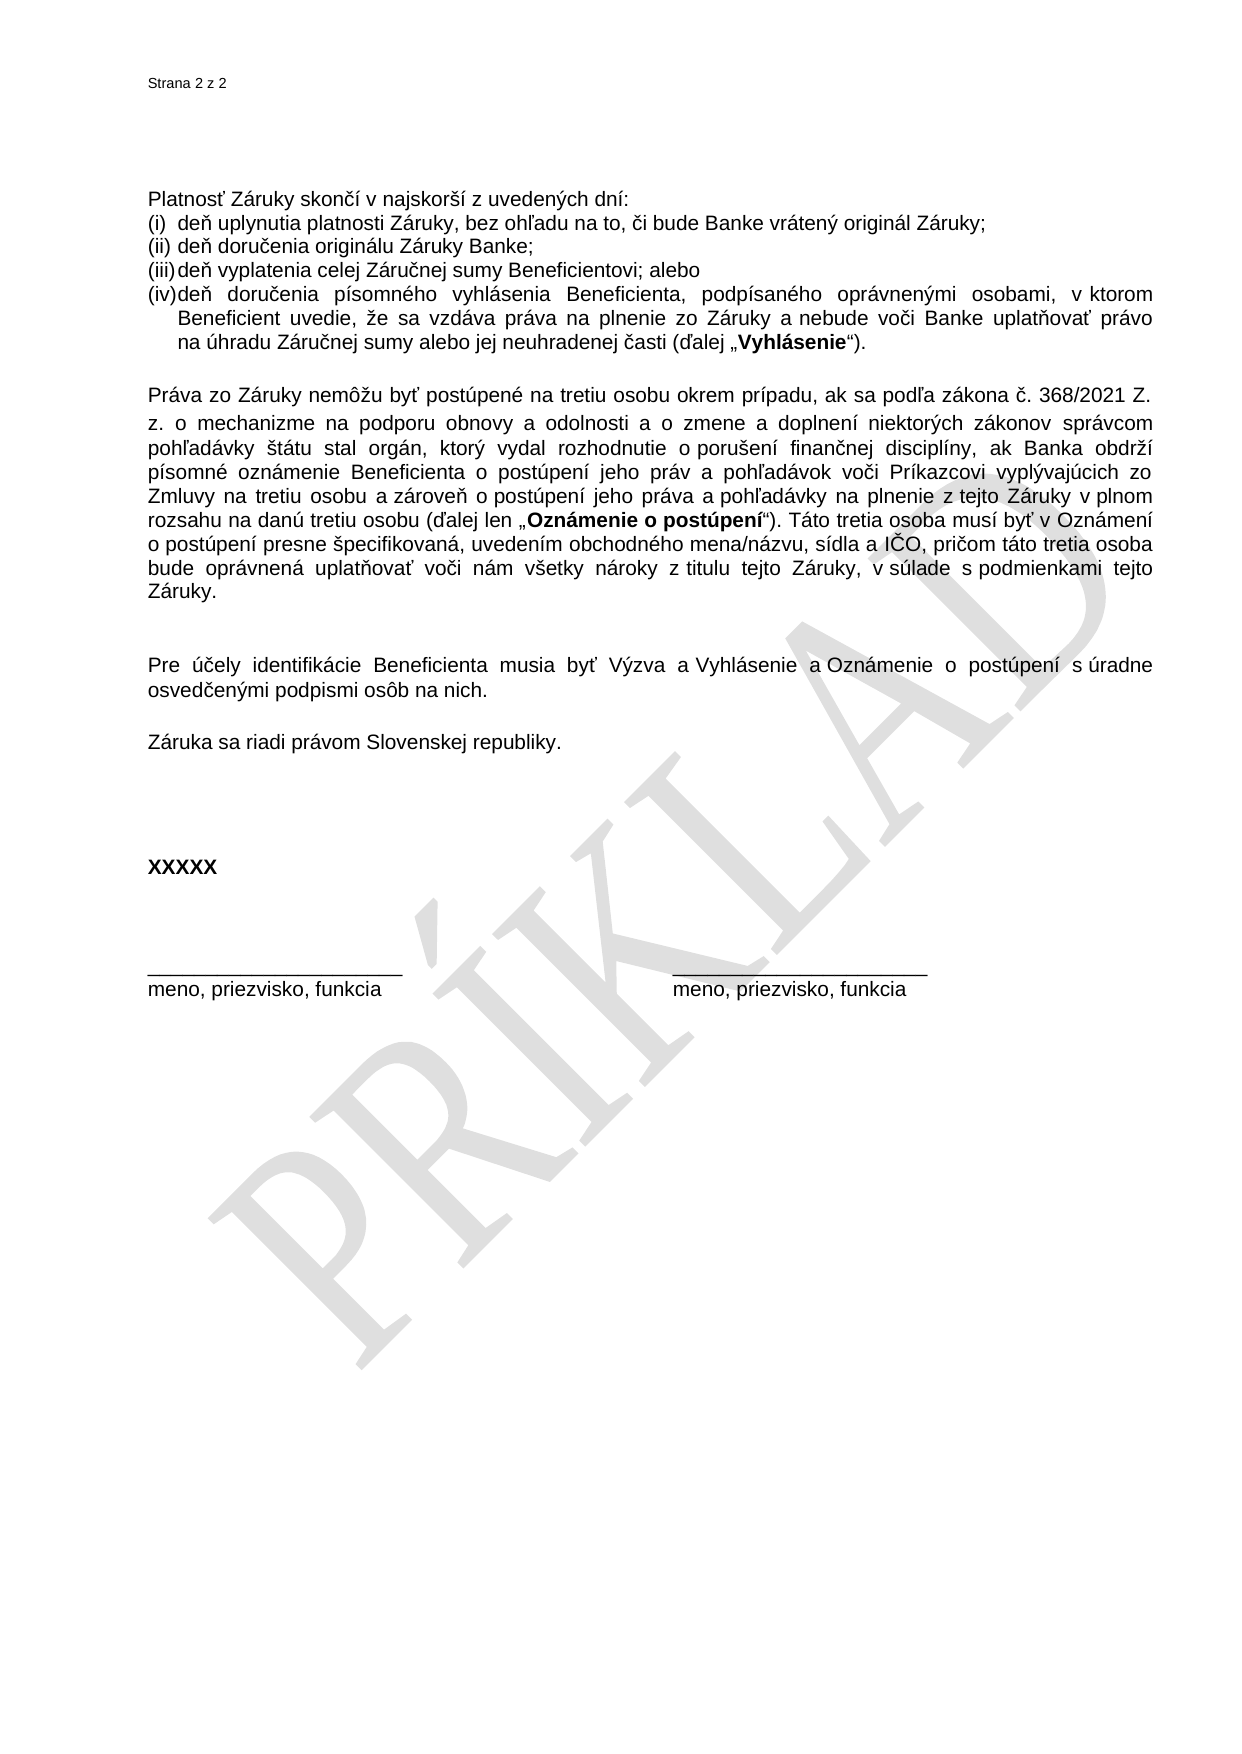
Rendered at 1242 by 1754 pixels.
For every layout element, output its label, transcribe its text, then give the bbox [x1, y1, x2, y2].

text Záruka sa riadi právom Slovenskej republiky. [148, 728, 1153, 753]
text ______________________ ______________________ [148, 953, 1153, 977]
text Pre účely identifikácie Beneficienta musia byť Výzva a Vyhlásenie a Oznámenie o postúpení s úradne osvedčenými podpismi osôb na nich. [148, 652, 1153, 702]
list deň doručenia originálu Záruky Banke; [148, 234, 1153, 258]
list deň vyplatenia celej Záručnej sumy Beneficientovi; alebo [148, 258, 1153, 282]
text XXXXX [148, 855, 1153, 879]
text Platnosť Záruky skončí v najskorší z uvedených dní: [148, 186, 1153, 210]
list deň uplynutia platnosti Záruky, bez ohľadu na to, či bude Banke vrátený originál Záruky; [148, 210, 1153, 234]
list deň doručenia písomného vyhlásenia Beneficienta, podpísaného oprávnenými osobami, v ktorom Beneficient uvedie, že sa vzdáva práva na plnenie zo Záruky a nebude voči Banke uplatňovať právo na úhradu Záručnej sumy alebo jej neuhradenej časti (ďalej „Vyhlásenie“). [148, 282, 1153, 354]
text Práva zo Záruky nemôžu byť postúpené na tretiu osobu okrem prípadu, ak sa podľa zákona č. 368/2021 Z. z. o mechanizme na podporu obnovy a odolnosti a o zmene a doplnení niektorých zákonov správcom pohľadávky štátu stal orgán, ktorý vydal rozhodnutie o porušení finančnej disciplíny, ak Banka obdrží písomné oznámenie Beneficienta o postúpení jeho práv a pohľadávok voči Príkazcovi vyplývajúcich zo Zmluvy na tretiu osobu a zároveň o postúpení jeho práva a pohľadávky na plnenie z tejto Záruky v plnom rozsahu na danú tretiu osobu (ďalej len „Oznámenie o postúpení“). Táto tretia osoba musí byť v Oznámení o postúpení presne špecifikovaná, uvedením obchodného mena/názvu, sídla a IČO, pričom táto tretia osoba bude oprávnená uplatňovať voči nám všetky nároky z titulu tejto Záruky, v súlade s podmienkami tejto Záruky. [148, 383, 1153, 603]
text meno, priezvisko, funkcia meno, priezvisko, funkcia [148, 977, 1153, 1001]
